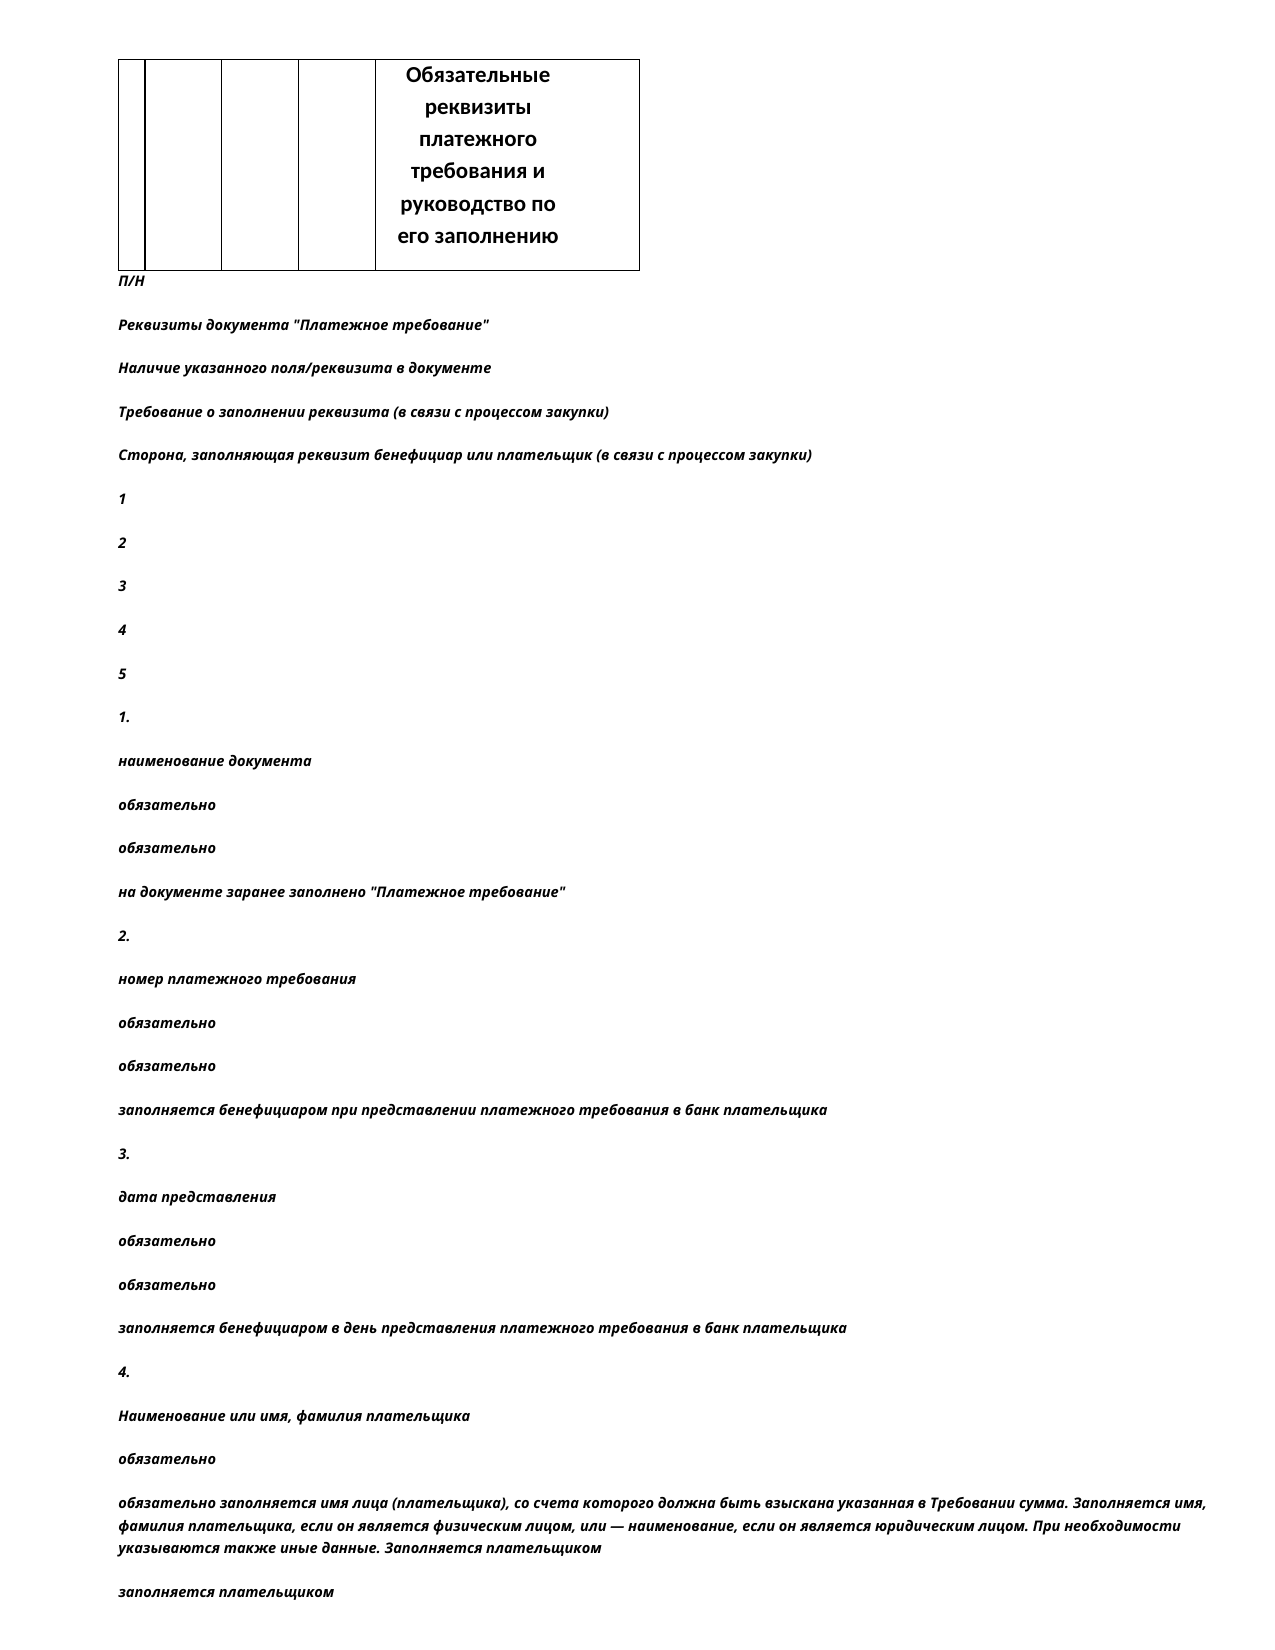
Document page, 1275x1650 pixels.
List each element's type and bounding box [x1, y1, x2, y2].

text [387, 60, 569, 249]
